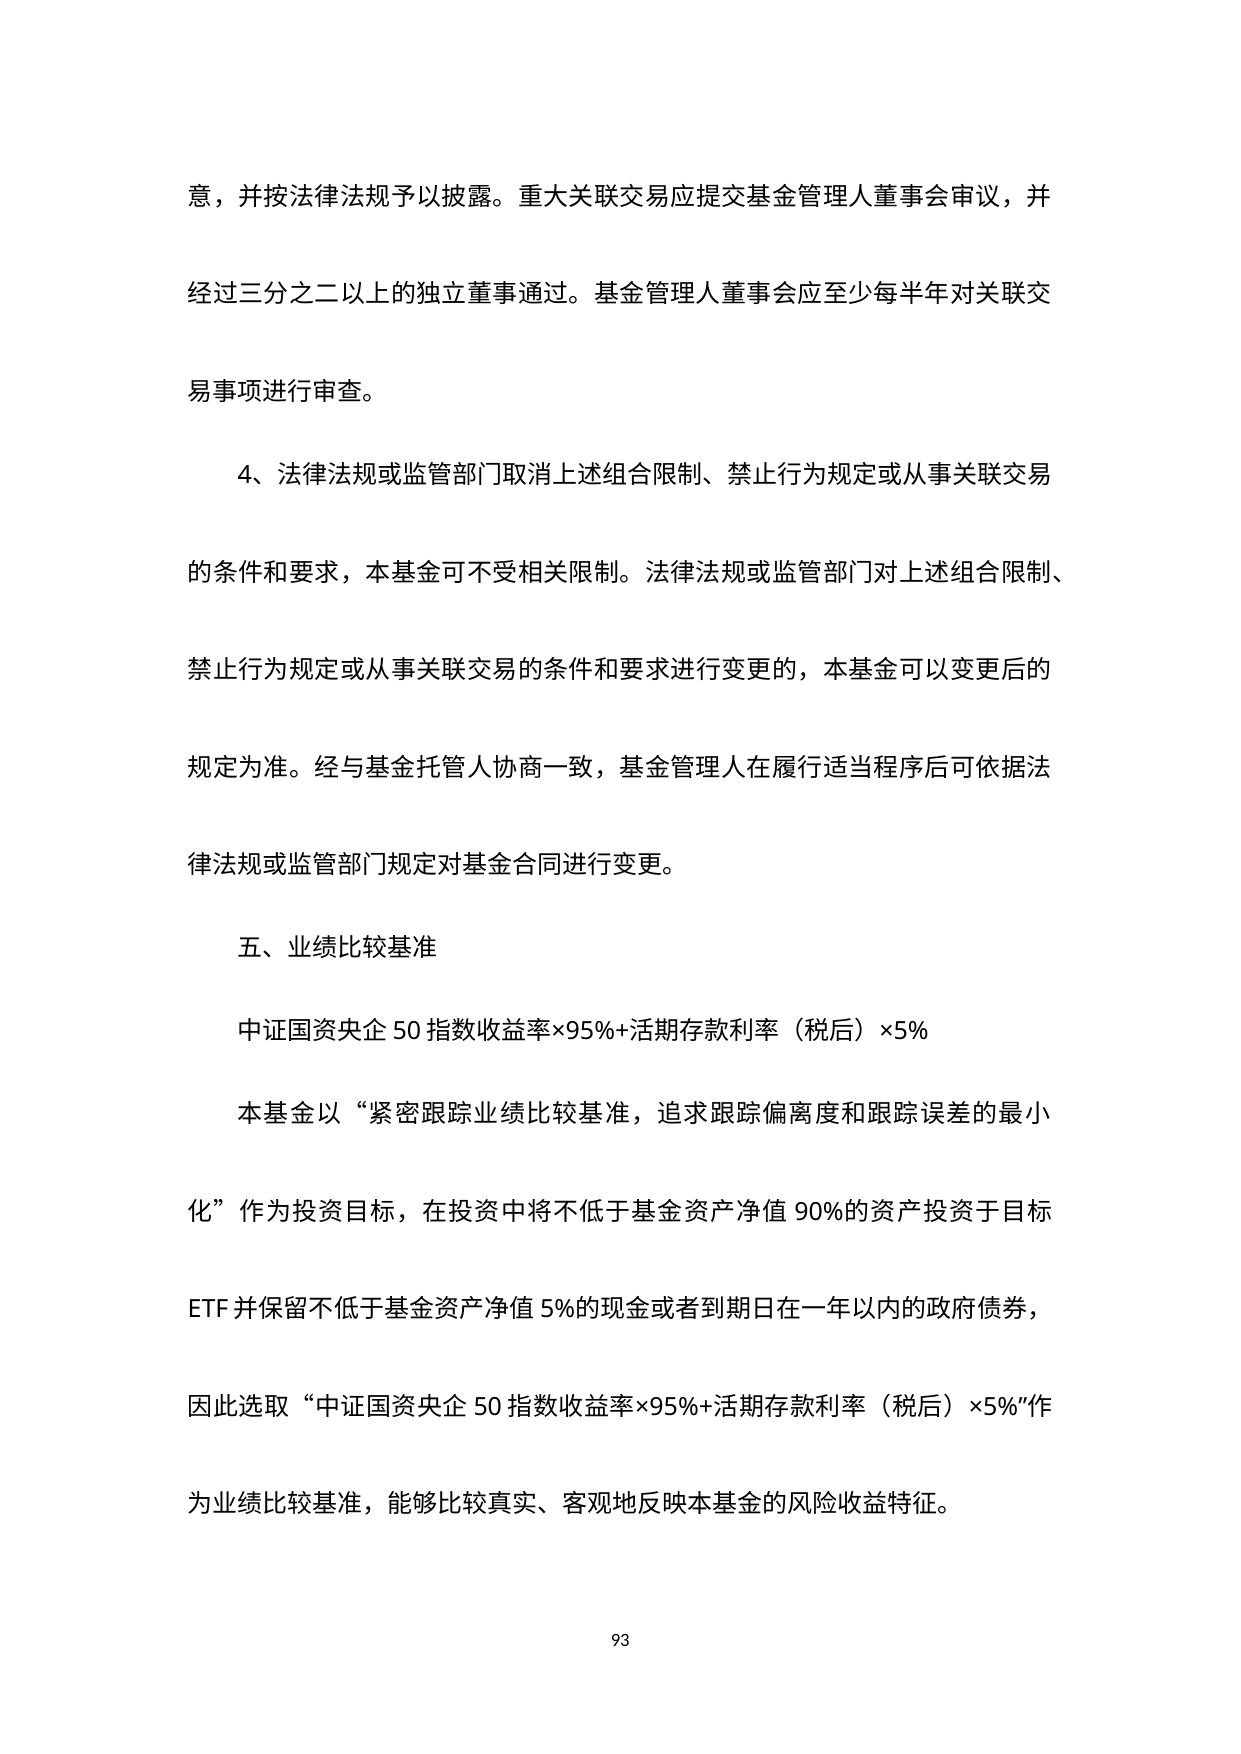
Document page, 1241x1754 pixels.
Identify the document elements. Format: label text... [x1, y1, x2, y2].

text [187, 162, 1053, 422]
text 4、法律法规或监管部门取消上述组合限制、禁止行为规定或从事关联交易的条件和要求，本基金可不受相关限制。法律法规或监管部门对上述组合限制、禁止行为规定或从事关联交易的条件和要求进行变更的，本基金可以变更后的规定为准。经与基金托管人协商一致，基金管理人在履行适当程序后可依据法律法规或监管部门规定对基金合同进行变更。 [187, 440, 1053, 895]
text 五、业绩比较基准 [187, 913, 1053, 978]
text 中证国资央企50指数收益率×95%+活期存款利率（税后）×5% [187, 996, 1053, 1061]
text 本基金以“紧密跟踪业绩比较基准，追求跟踪偏离度和跟踪误差的最小化”作为投资目标，在投资中将不低于基金资产净值90%的资产投资于目标ETF并保留不低于基金资产净值5%的现金或者到期日在一年以内的政府债券，因此选取“中证国资央企50指数收益率×95%+活期存款利率（税后）×5%”作为业绩比较基准，能够比较真实、客观地反映本基金的风险收益特征。 [187, 1079, 1053, 1534]
